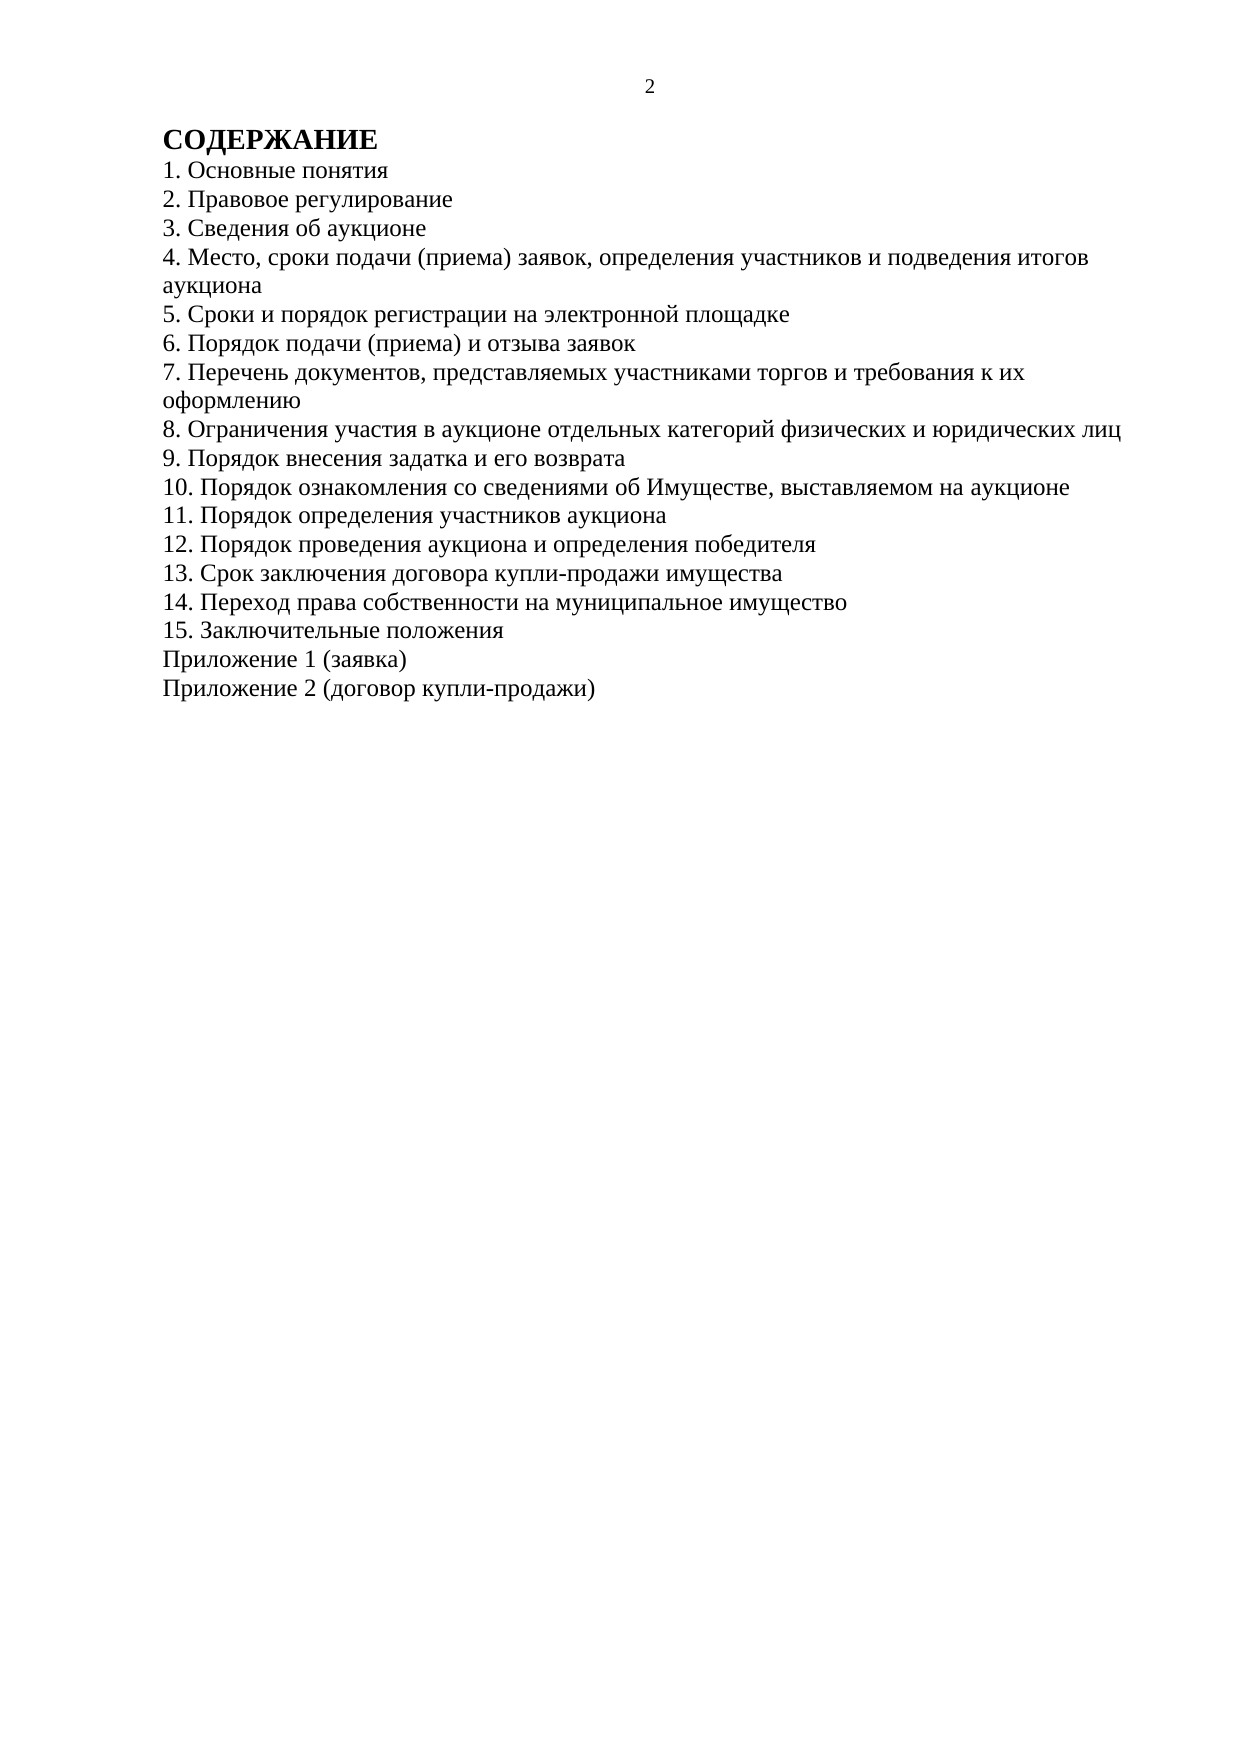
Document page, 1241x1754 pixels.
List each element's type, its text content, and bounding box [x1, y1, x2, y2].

text 8. Ограничения участия в аукционе отдельных категорий физических и юридических лиц [162, 414, 1137, 443]
text 4. Место, сроки подачи (приема) заявок, определения участников и подведения итогов аукциона [162, 242, 1137, 299]
text 1. Основные понятия [162, 155, 1137, 184]
text 13. Срок заключения договора купли-продажи имущества [162, 558, 1137, 587]
text 2. Правовое регулирование [162, 184, 1137, 213]
text 6. Порядок подачи (приема) и отзыва заявок [162, 328, 1137, 357]
text 14. Переход права собственности на муниципальное имущество [162, 587, 1137, 615]
text 3. Сведения об аукционе [162, 213, 1137, 242]
text 15. Заключительные положения [162, 615, 1137, 644]
text 5. Сроки и порядок регистрации на электронной площадке [162, 299, 1137, 328]
text Приложение 1 (заявка) Приложение 2 (договор купли-продажи) [162, 644, 1137, 702]
text 9. Порядок внесения задатка и его возврата [162, 443, 1137, 472]
text 12. Порядок проведения аукциона и определения победителя [162, 529, 1137, 558]
text 11. Порядок определения участников аукциона [162, 500, 1137, 529]
text 10. Порядок ознакомления со сведениями об Имуществе, выставляемом на аукционе [162, 472, 1137, 500]
text СОДЕРЖАНИЕ [162, 122, 1137, 155]
text 7. Перечень документов, представляемых участниками торгов и требования к их оформлению [162, 357, 1137, 414]
